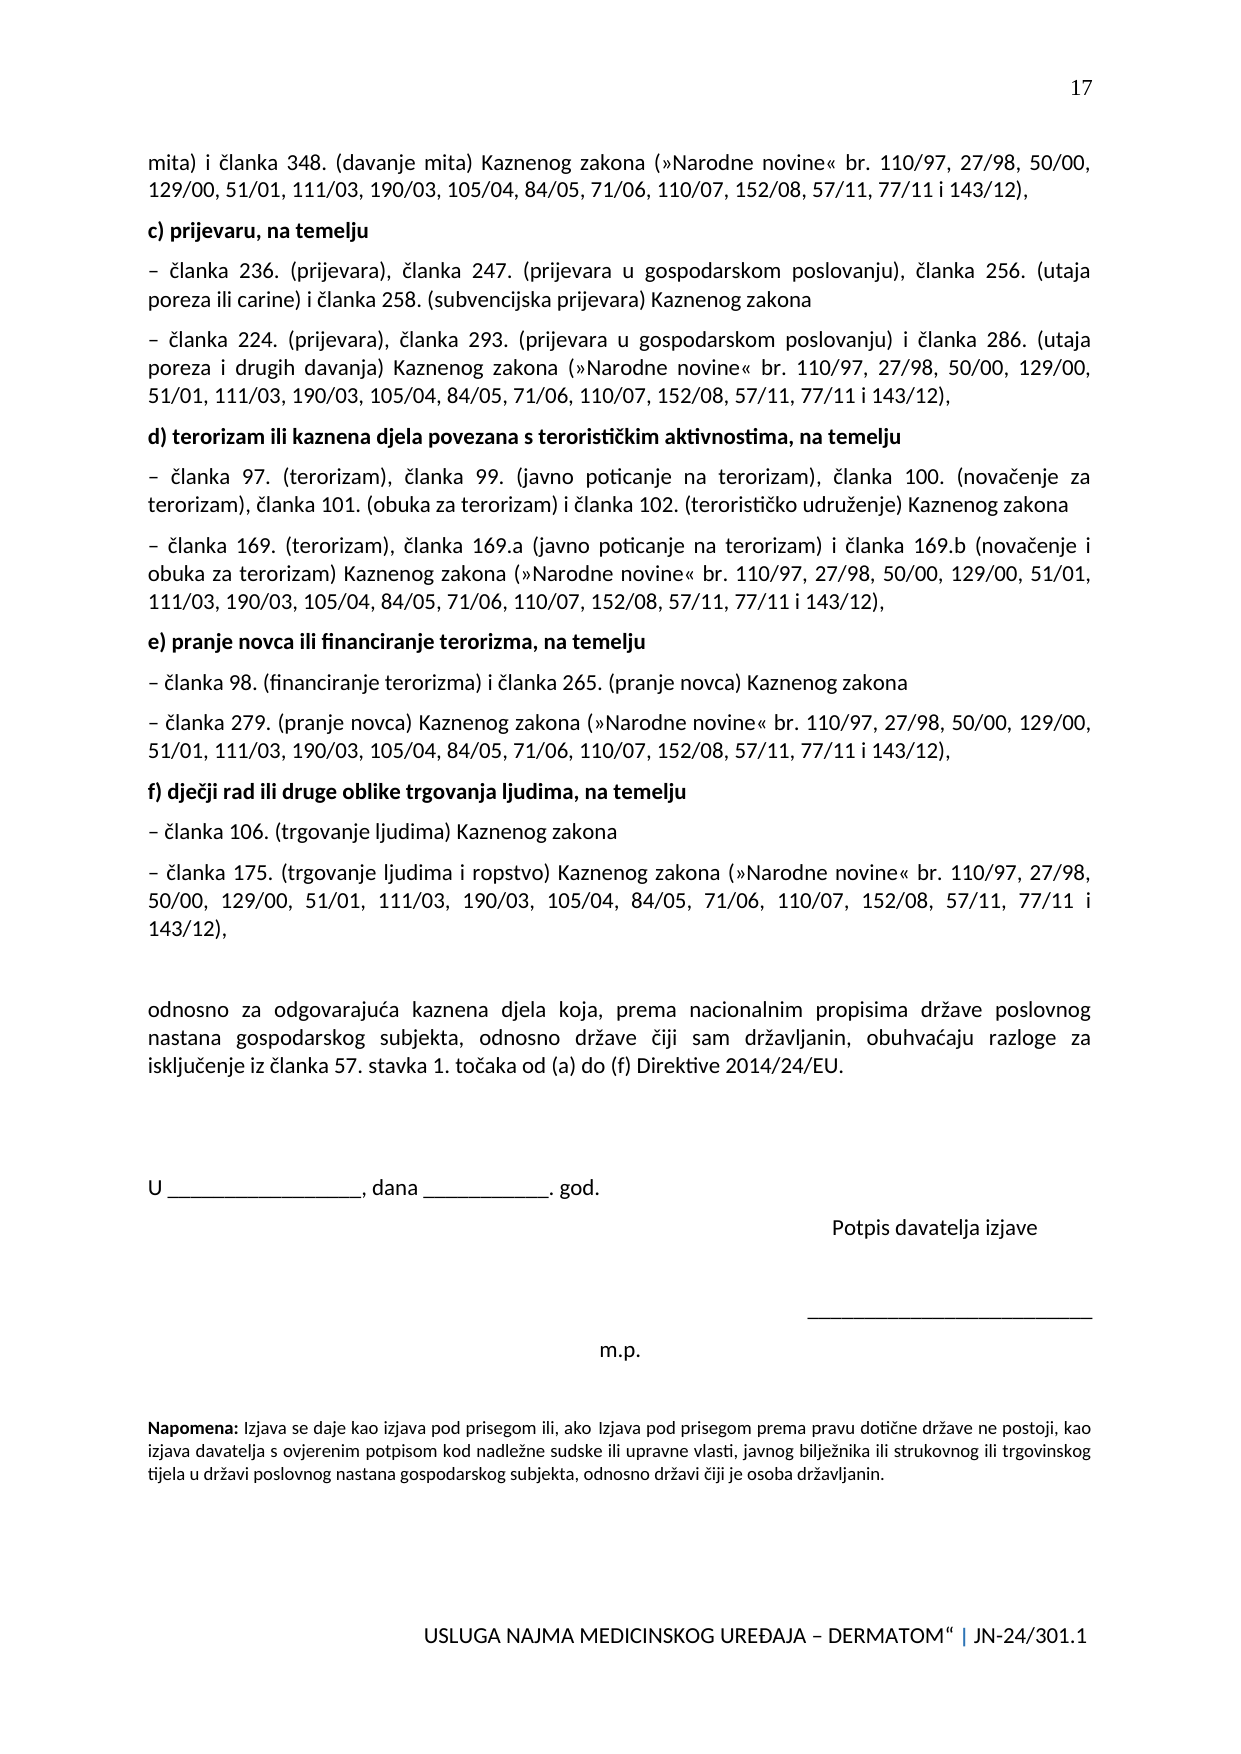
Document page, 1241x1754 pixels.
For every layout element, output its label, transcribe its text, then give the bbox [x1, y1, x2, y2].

text – članka 224. (prijevara), članka 293. (prijevara u gospodarskom poslovanju) i članka 286. (utaja poreza i drugih davanja) Kaznenog zakona (»Narodne novine« br. 110/97, 27/98, 50/00, 129/00, 51/01, 111/03, 190/03, 105/04, 84/05, 71/06, 110/07, 152/08, 57/11, 77/11 i 143/12), [148, 325, 1093, 409]
text e) pranje novca ili financiranje terorizma, na temelju [148, 627, 1093, 655]
text – članka 97. (terorizam), članka 99. (javno poticanje na terorizam), članka 100. (novačenje za terorizam), članka 101. (obuka za terorizam) i članka 102. (terorističko udruženje) Kaznenog zakona [148, 462, 1093, 518]
text – članka 106. (trgovanje ljudima) Kaznenog zakona [148, 817, 1093, 846]
text c) prijevaru, na temelju [148, 216, 1093, 244]
text – članka 169. (terorizam), članka 169.a (javno poticanje na terorizam) i članka 169.b (novačenje i obuka za terorizam) Kaznenog zakona (»Narodne novine« br. 110/97, 27/98, 50/00, 129/00, 51/01, 111/03, 190/03, 105/04, 84/05, 71/06, 110/07, 152/08, 57/11, 77/11 i 143/12), [148, 531, 1093, 615]
text U _________________, dana ___________. god. [148, 1173, 1093, 1201]
text _________________________ [148, 1294, 1093, 1322]
text – članka 98. (financiranje terorizma) i članka 265. (pranje novca) Kaznenog zakona [148, 668, 1093, 696]
text – članka 279. (pranje novca) Kaznenog zakona (»Narodne novine« br. 110/97, 27/98, 50/00, 129/00, 51/01, 111/03, 190/03, 105/04, 84/05, 71/06, 110/07, 152/08, 57/11, 77/11 i 143/12), [148, 708, 1093, 764]
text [148, 148, 1093, 204]
text m.p. [148, 1335, 1093, 1363]
text Potpis davatelja izjave [148, 1213, 1093, 1241]
text Napomena: Izjava se daje kao izjava pod prisegom ili, ako Izjava pod prisegom prema pravu dotične države ne postoji, kao izjava davatelja s ovjerenim potpisom kod nadležne sudske ili upravne vlasti, javnog bilježnika ili strukovnog ili trgovinskog tijela u državi poslovnog nastana gospodarskog subjekta, odnosno državi čiji je osoba državljanin. [148, 1416, 1093, 1484]
text – članka 236. (prijevara), članka 247. (prijevara u gospodarskom poslovanju), članka 256. (utaja poreza ili carine) i članka 258. (subvencijska prijevara) Kaznenog zakona [148, 257, 1093, 313]
text d) terorizam ili kaznena djela povezana s terorističkim aktivnostima, na temelju [148, 422, 1093, 450]
text odnosno za odgovarajuća kaznena djela koja, prema nacionalnim propisima države poslovnog nastana gospodarskog subjekta, odnosno države čiji sam državljanin, obuhvaćaju razloge za isključenje iz članka 57. stavka 1. točaka od (a) do (f) Direktive 2014/24/EU. [148, 995, 1093, 1079]
text f) dječji rad ili druge oblike trgovanja ljudima, na temelju [148, 777, 1093, 805]
text – članka 175. (trgovanje ljudima i ropstvo) Kaznenog zakona (»Narodne novine« br. 110/97, 27/98, 50/00, 129/00, 51/01, 111/03, 190/03, 105/04, 84/05, 71/06, 110/07, 152/08, 57/11, 77/11 i 143/12), [148, 858, 1093, 942]
